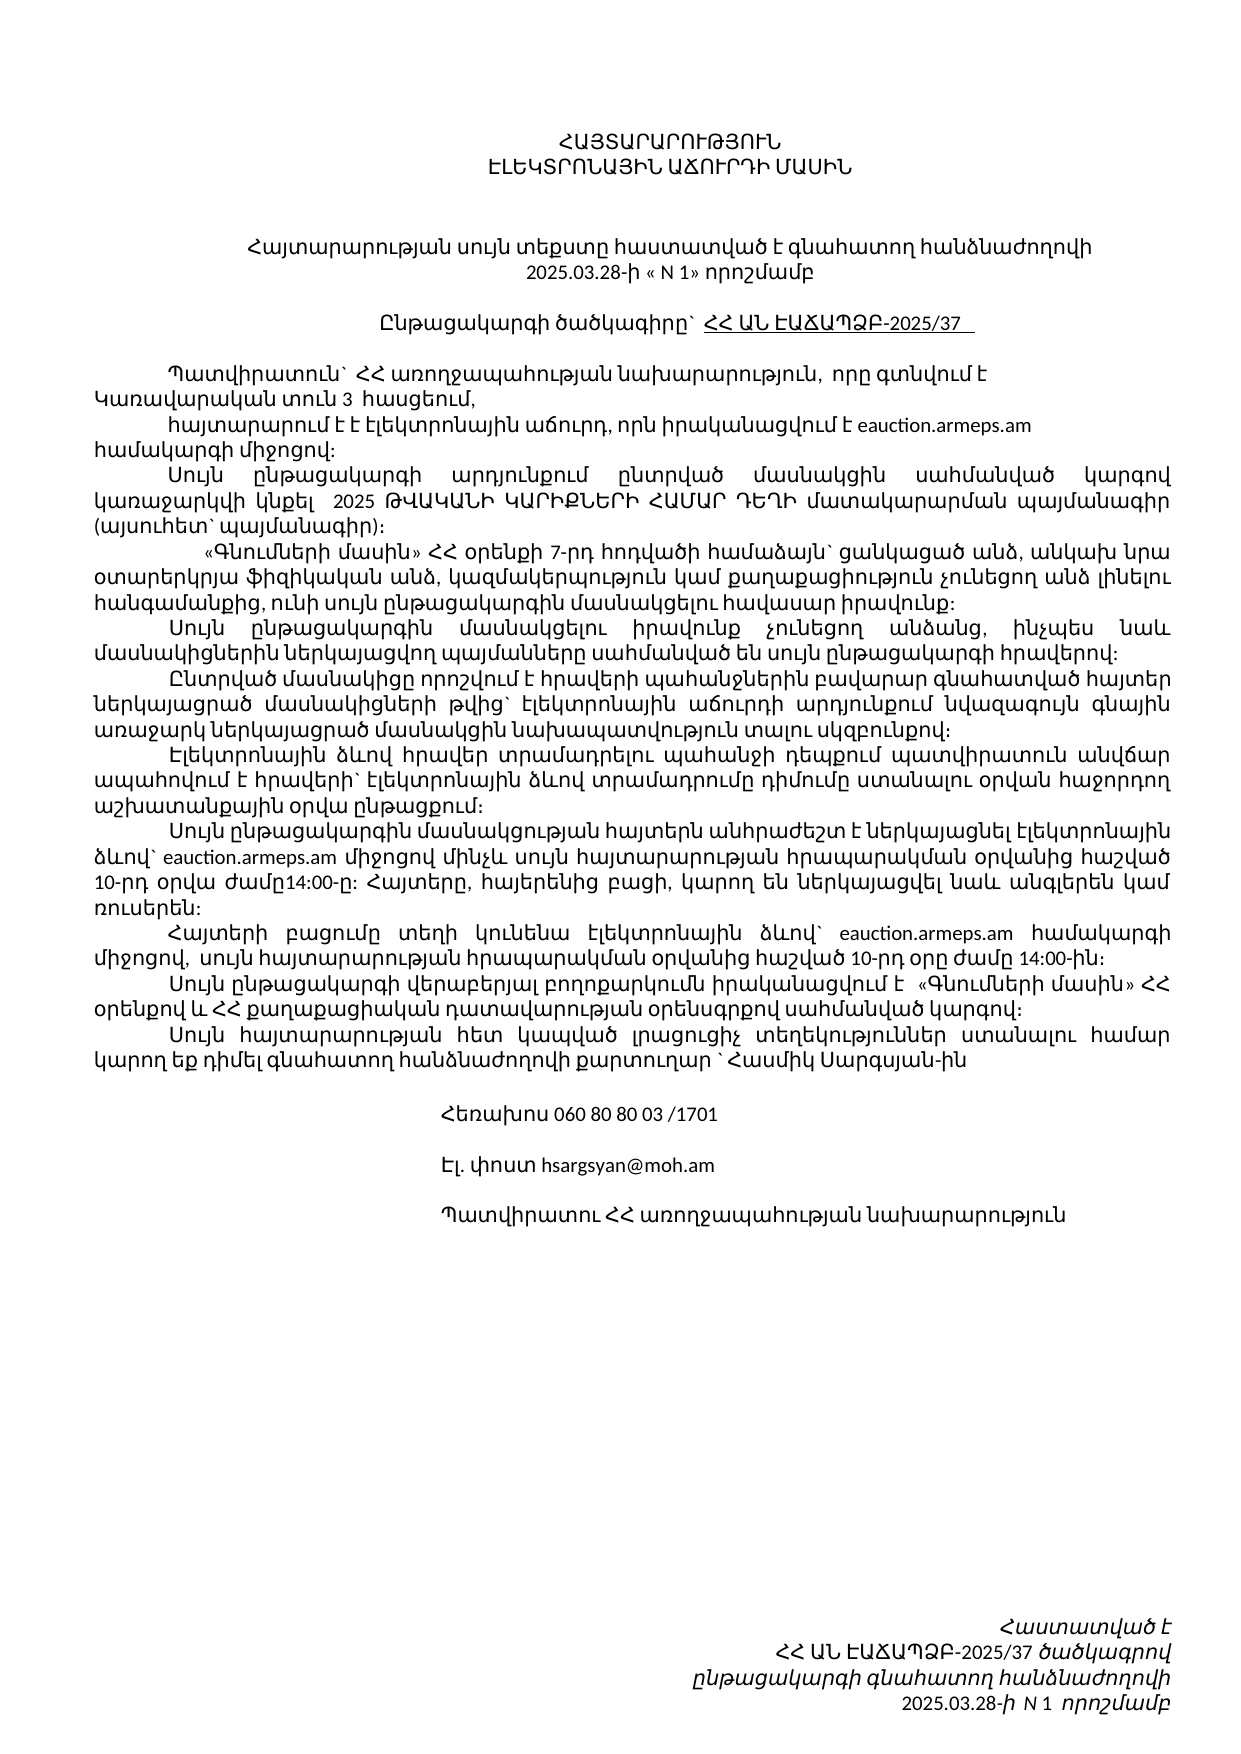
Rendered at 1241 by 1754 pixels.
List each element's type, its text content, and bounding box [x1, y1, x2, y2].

text ՀԱՅՏԱՐԱՐՈՒԹՅՈՒՆ [94, 129, 1171, 154]
text Սույն հայտարարության հետ կապված լրացուցիչ տեղեկություններ ստանալու համար կարող եք դիմել գնահատող հանձնաժողովի քարտուղար ` Հասմիկ Սարգսյան-ին [94, 1022, 1171, 1073]
text հայտարարում է է էլեկտրոնային աճուրդ, որն իրականացվում է eauction.armeps.am համակարգի միջոցով: [94, 412, 1171, 463]
text Էլ. փոստ hsargsyan@moh.am [94, 1152, 1171, 1177]
text Հաստատված է [94, 1614, 1171, 1639]
text Հայտարարության սույն տեքստը հաստատված է գնահատող հանձնաժողովի [94, 234, 1171, 259]
text ՀՀ ԱՆ ԷԱՃԱՊՁԲ-2025/37 ծածկագրով [94, 1639, 1171, 1665]
text Հայտերի բացումը տեղի կունենա էլեկտրոնային ձևով` eauction.armeps.am համակարգի միջոցով, սույն հայտարարության հրապարակման օրվանից հաշված 10-րդ օրը ժամը 14:00-ին։ [94, 920, 1171, 971]
text ԷԼԵԿՏՐՈՆԱՅԻՆ ԱՃՈՒՐԴԻ ՄԱՍԻՆ [94, 154, 1171, 180]
text Սույն ընթացակարգին մասնակցության հայտերն անհրաժեշտ է ներկայացնել էլեկտրոնային ձևով` eauction.armeps.am միջոցով մինչև սույն հայտարարության հրապարակման օրվանից հաշված 10-րդ օրվա ժամը14:00-ը: Հայտերը, հայերենից բացի, կարող են ներկայացվել նաև անգլերեն կամ ռուսերեն: [94, 818, 1171, 920]
text ընթացակարգի գնահատող հանձնաժողովի [94, 1665, 1171, 1690]
text 2025.03.28 -ի N 1 որոշմամբ [94, 1690, 1171, 1716]
text Պատվիրատու ՀՀ առողջապահության նախարարություն [94, 1203, 1171, 1228]
text 2025.03.28 -ի « N 1» որոշմամբ [94, 259, 1171, 285]
text Ընտրված մասնակիցը որոշվում է հրավերի պահանջներին բավարար գնահատված հայտեր ներկայացրած մասնակիցների թվից` էլեկտրոնային աճուրդի արդյունքում նվազագույն գնային առաջարկ ներկայացրած մասնակցին նախապատվություն տալու սկզբունքով։ [94, 666, 1171, 742]
text Հեռախոս 060 80 80 03 /1701 [94, 1101, 1171, 1126]
text «Գնումների մասին» ՀՀ օրենքի 7-րդ հոդվածի համաձայն` ցանկացած անձ, անկախ նրա օտարերկրյա ֆիզիկական անձ, կազմակերպություն կամ քաղաքացիություն չունեցող անձ լինելու հանգամանքից, ունի սույն ընթացակարգին մասնակցելու հավասար իրավունք: [94, 539, 1171, 615]
text Սույն ընթացակարգի արդյունքում ընտրված մասնակցին սահմանված կարգով կառաջարկվի կնքել 2025 ԹՎԱԿԱՆԻ ԿԱՐԻՔՆԵՐԻ ՀԱՄԱՐ ԴԵՂԻ մատակարարման պայմանագիր (այսուհետ` պայմանագիր)։ [94, 463, 1171, 539]
text Ընթացակարգի ծածկագիրը` ՀՀ ԱՆ ԷԱՃԱՊՁԲ-2025/37 [94, 310, 1171, 336]
text Էլեկտրոնային ձևով հրավեր տրամադրելու պահանջի դեպքում պատվիրատուն անվճար ապահովում է հրավերի` էլեկտրոնային ձևով տրամադրումը դիմումը ստանալու օրվան հաջորդող աշխատանքային օրվա ընթացքում։ [94, 742, 1171, 818]
text Սույն ընթացակարգի վերաբերյալ բողոքարկումն իրականացվում է «Գնումների մասին» ՀՀ օրենքով և ՀՀ քաղաքացիական դատավարության օրենսգրքով սահմանված կարգով։ [94, 971, 1171, 1022]
text Պատվիրատուն` ՀՀ առողջապահության նախարարություն, որը գտնվում է Կառավարական տուն 3 հասցեում, [94, 361, 1171, 412]
text Սույն ընթացակարգին մասնակցելու իրավունք չունեցող անձանց, ինչպես նաև մասնակիցներին ներկայացվող պայմանները սահմանված են սույն ընթացակարգի հրավերով: [94, 615, 1171, 666]
